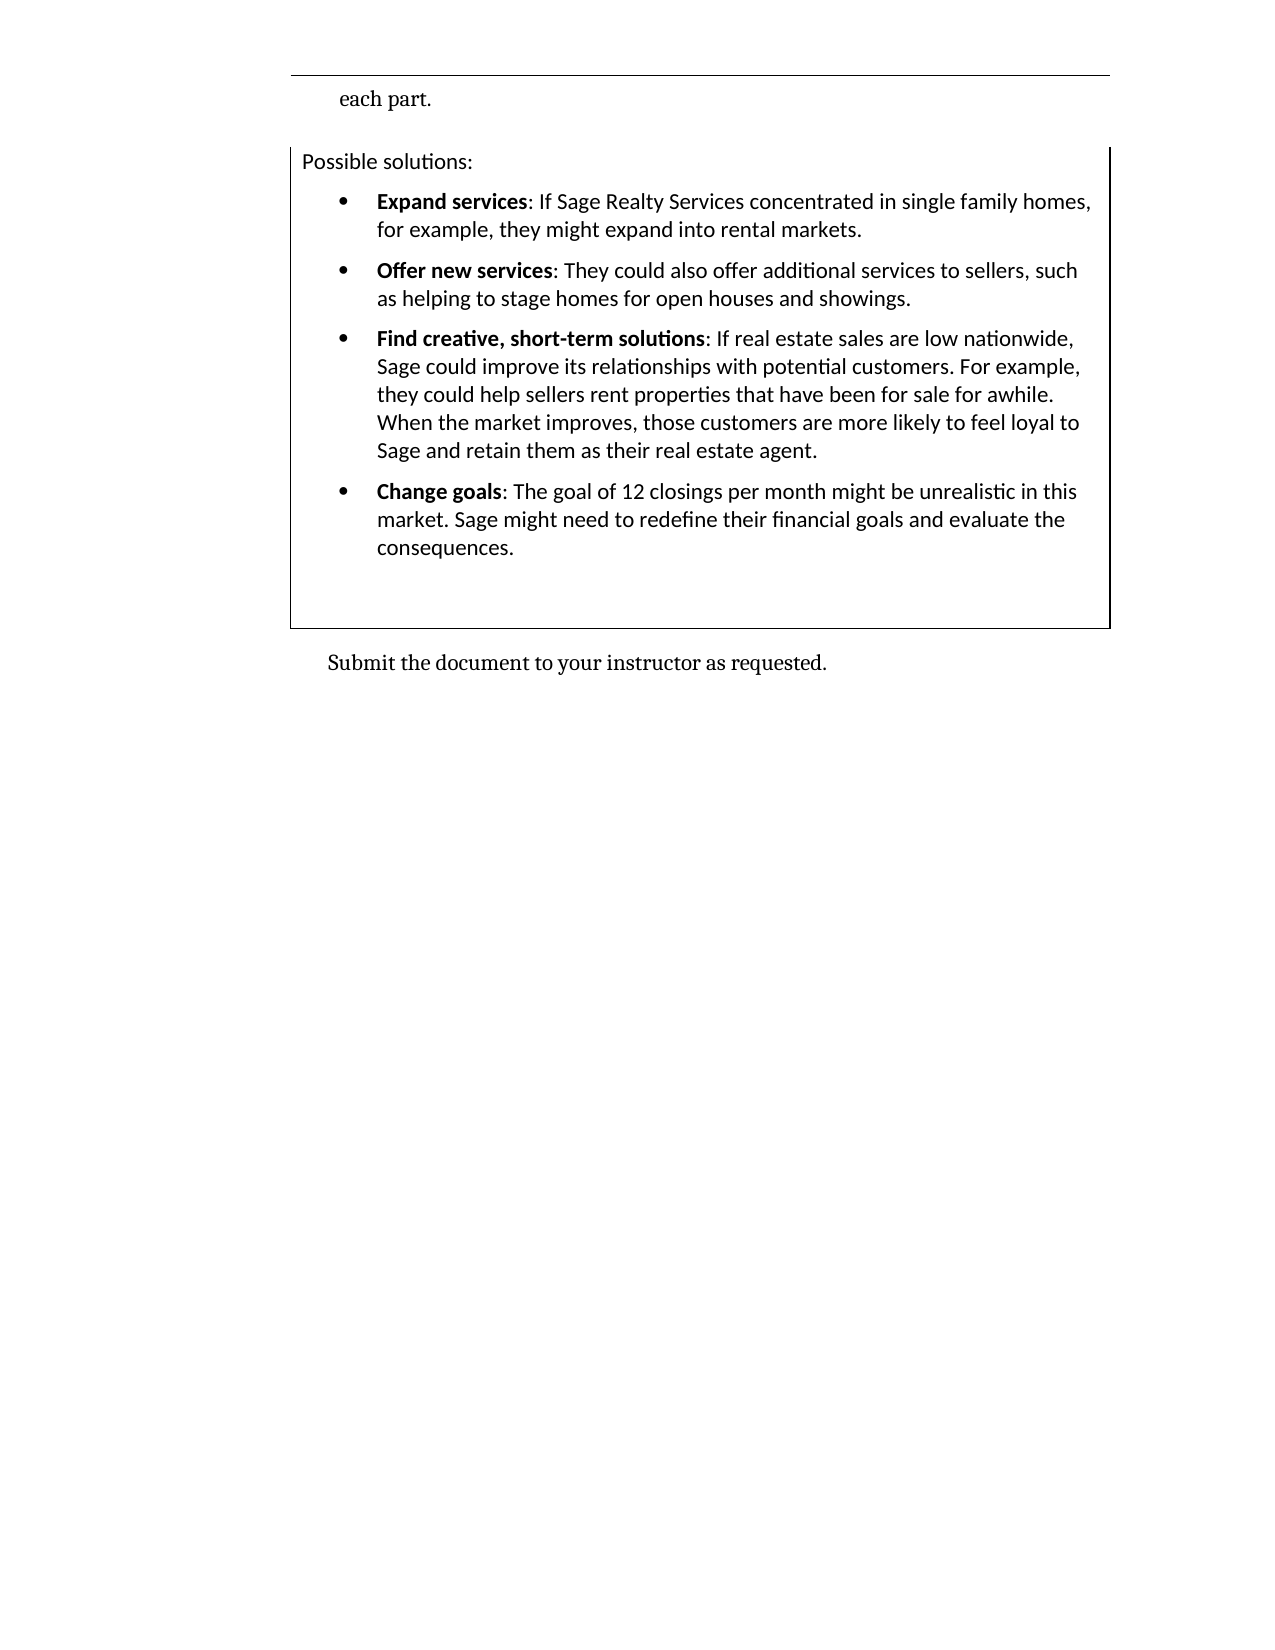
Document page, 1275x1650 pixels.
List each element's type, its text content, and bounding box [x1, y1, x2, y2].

table_cell Possible solutions: Expand services: If Sage Realty Services concentrated in single family homes, for example, they might expand into rental markets. Offer new services: They could also offer additional services to sellers, such as helping to stage homes for open houses and showings. Find creative, short-term solutions: If real estate sales are low nationwide, Sage could improve its relationships with potential customers. For example, they could help sellers rent properties that have been for sale for awhile. When the market improves, those customers are more likely to feel loyal to Sage and retain them as their real estate agent. Change goals: The goal of 12 closings per month might be unrealistic in this market. Sage might need to redefine their financial goals and evaluate the consequences. [291, 147, 1109, 628]
text Submit the document to your instructor as requested. [328, 650, 1125, 675]
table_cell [291, 76, 1110, 147]
